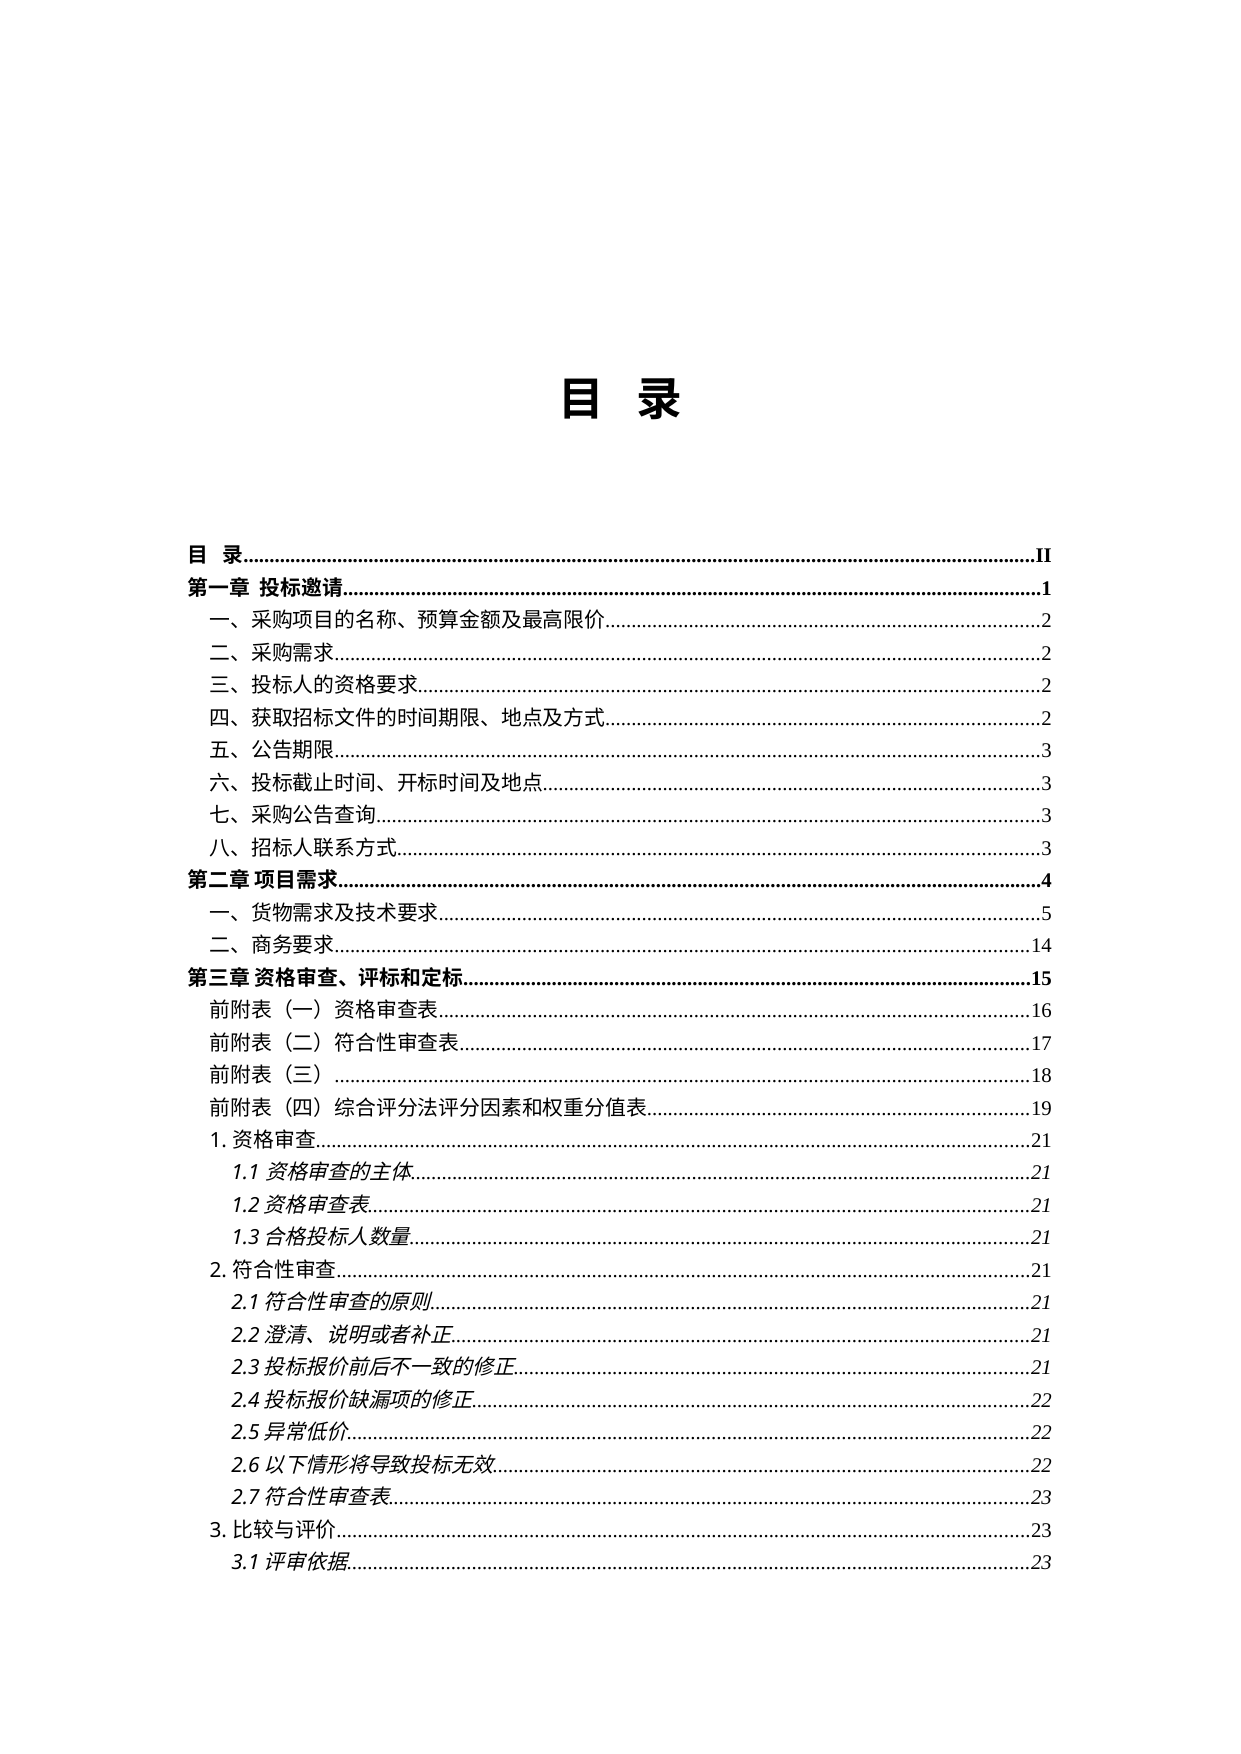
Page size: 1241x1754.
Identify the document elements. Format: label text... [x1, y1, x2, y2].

text 二、商务要求 14 [209, 927, 1053, 959]
text 2. 符合性审查 21 [209, 1252, 1053, 1284]
text 前附表（二）符合性审查表 17 [209, 1024, 1053, 1057]
text 1.2资格审查表 21 [231, 1187, 1053, 1219]
text 2.1符合性审查的原则 21 [231, 1284, 1053, 1317]
text 六、投标截止时间、开标时间及地点 3 [209, 764, 1053, 797]
text 三、投标人的资格要求 2 [209, 667, 1053, 699]
text 四、获取招标文件的时间期限、地点及方式 2 [209, 699, 1053, 732]
text 一、货物需求及技术要求 5 [209, 894, 1053, 927]
text 第三章 资格审查、评标和定标 15 [187, 959, 1053, 992]
text 前附表（三） 18 [209, 1057, 1053, 1089]
text 1. 资格审查 21 [209, 1122, 1053, 1154]
text 八、招标人联系方式 3 [209, 829, 1053, 862]
subtitle 目 录 [187, 347, 1053, 444]
text 2.5异常低价 22 [231, 1414, 1053, 1447]
text 2.4投标报价缺漏项的修正 22 [231, 1382, 1053, 1414]
text 二、采购需求 2 [209, 634, 1053, 667]
text 前附表（四）综合评分法评分因素和权重分值表 19 [209, 1089, 1053, 1122]
text 2.6以下情形将导致投标无效 22 [231, 1447, 1053, 1479]
text 1.3合格投标人数量 21 [231, 1219, 1053, 1252]
text 目 录 II [187, 537, 1053, 569]
text 第一章 投标邀请 1 [187, 569, 1053, 602]
text 3.1评审依据 23 [231, 1544, 1053, 1577]
text 2.7符合性审查表 23 [231, 1479, 1053, 1512]
text 一、采购项目的名称、预算金额及最高限价 2 [209, 602, 1053, 634]
text 第二章 项目需求 4 [187, 862, 1053, 894]
text 2.3投标报价前后不一致的修正 21 [231, 1349, 1053, 1382]
text 五、公告期限 3 [209, 732, 1053, 764]
text 2.2澄清、说明或者补正 21 [231, 1317, 1053, 1349]
text 1.1 资格审查的主体 21 [231, 1154, 1053, 1187]
text 前附表（一）资格审查表 16 [209, 992, 1053, 1024]
text 3. 比较与评价 23 [209, 1512, 1053, 1544]
text 七、采购公告查询 3 [209, 797, 1053, 829]
